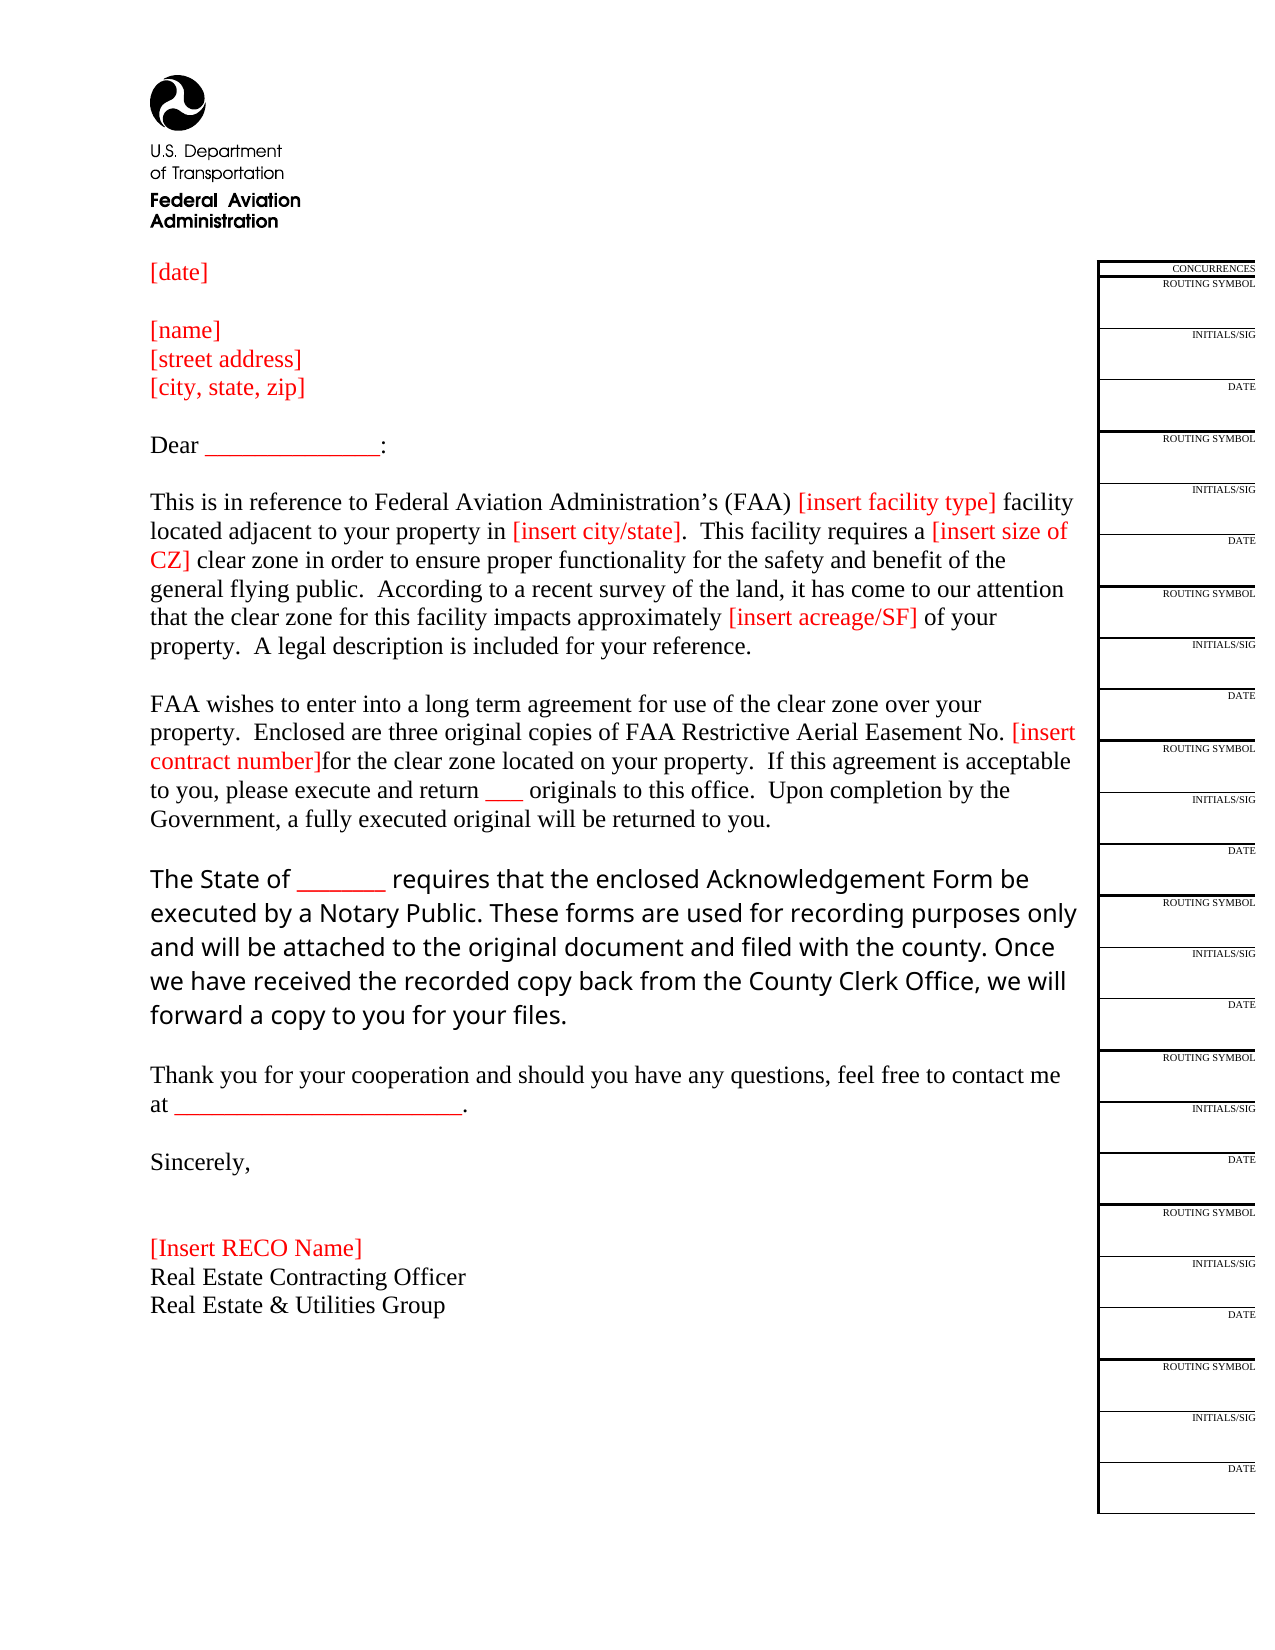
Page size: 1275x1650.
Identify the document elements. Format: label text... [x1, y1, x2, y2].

text Thank you for your cooperation and should you have any questions, feel free to contact me at _______________________. [150, 1060, 1078, 1118]
text The State of ________ requires that the enclosed Acknowledgement Form be executed by a Notary Public. These forms are used for recording purposes only and will be attached to the original document and filed with the county. Once we have received the recorded copy back from the County Clerk Office, we will forward a copy to you for your files. [150, 861, 1078, 1032]
text [date] [150, 257, 1078, 286]
text FAA wishes to enter into a long term agreement for use of the clear zone over your property. Enclosed are three original copies of FAA Restrictive Aerial Easement No. [insert contract number]for the clear zone located on your property. If this agreement is acceptable to you, please execute and return ___ originals to this office. Upon completion by the Government, a fully executed original will be returned to you. [150, 689, 1078, 832]
text Sincerely, [150, 1147, 1078, 1175]
text [Insert RECO Name] [150, 1233, 1078, 1262]
text Real Estate & Utilities Group [150, 1290, 1078, 1319]
text [street address] [150, 344, 1078, 372]
text [name] [150, 315, 1078, 344]
text Real Estate Contracting Officer [150, 1262, 1078, 1290]
text This is in reference to Federal Aviation Administration’s (FAA) [insert facility type] facility located adjacent to your property in [insert city/state]. This facility requires a [insert size of CZ] clear zone in order to ensure proper functionality for the safety and benefit of the general flying public. According to a recent survey of the land, it has come to our attention that the clear zone for this facility impacts approximately [insert acreage/SF] of your property. A legal description is included for your reference. [150, 487, 1078, 660]
text Dear ______________: [150, 430, 1078, 459]
text [city, state, zip] [150, 372, 1078, 401]
